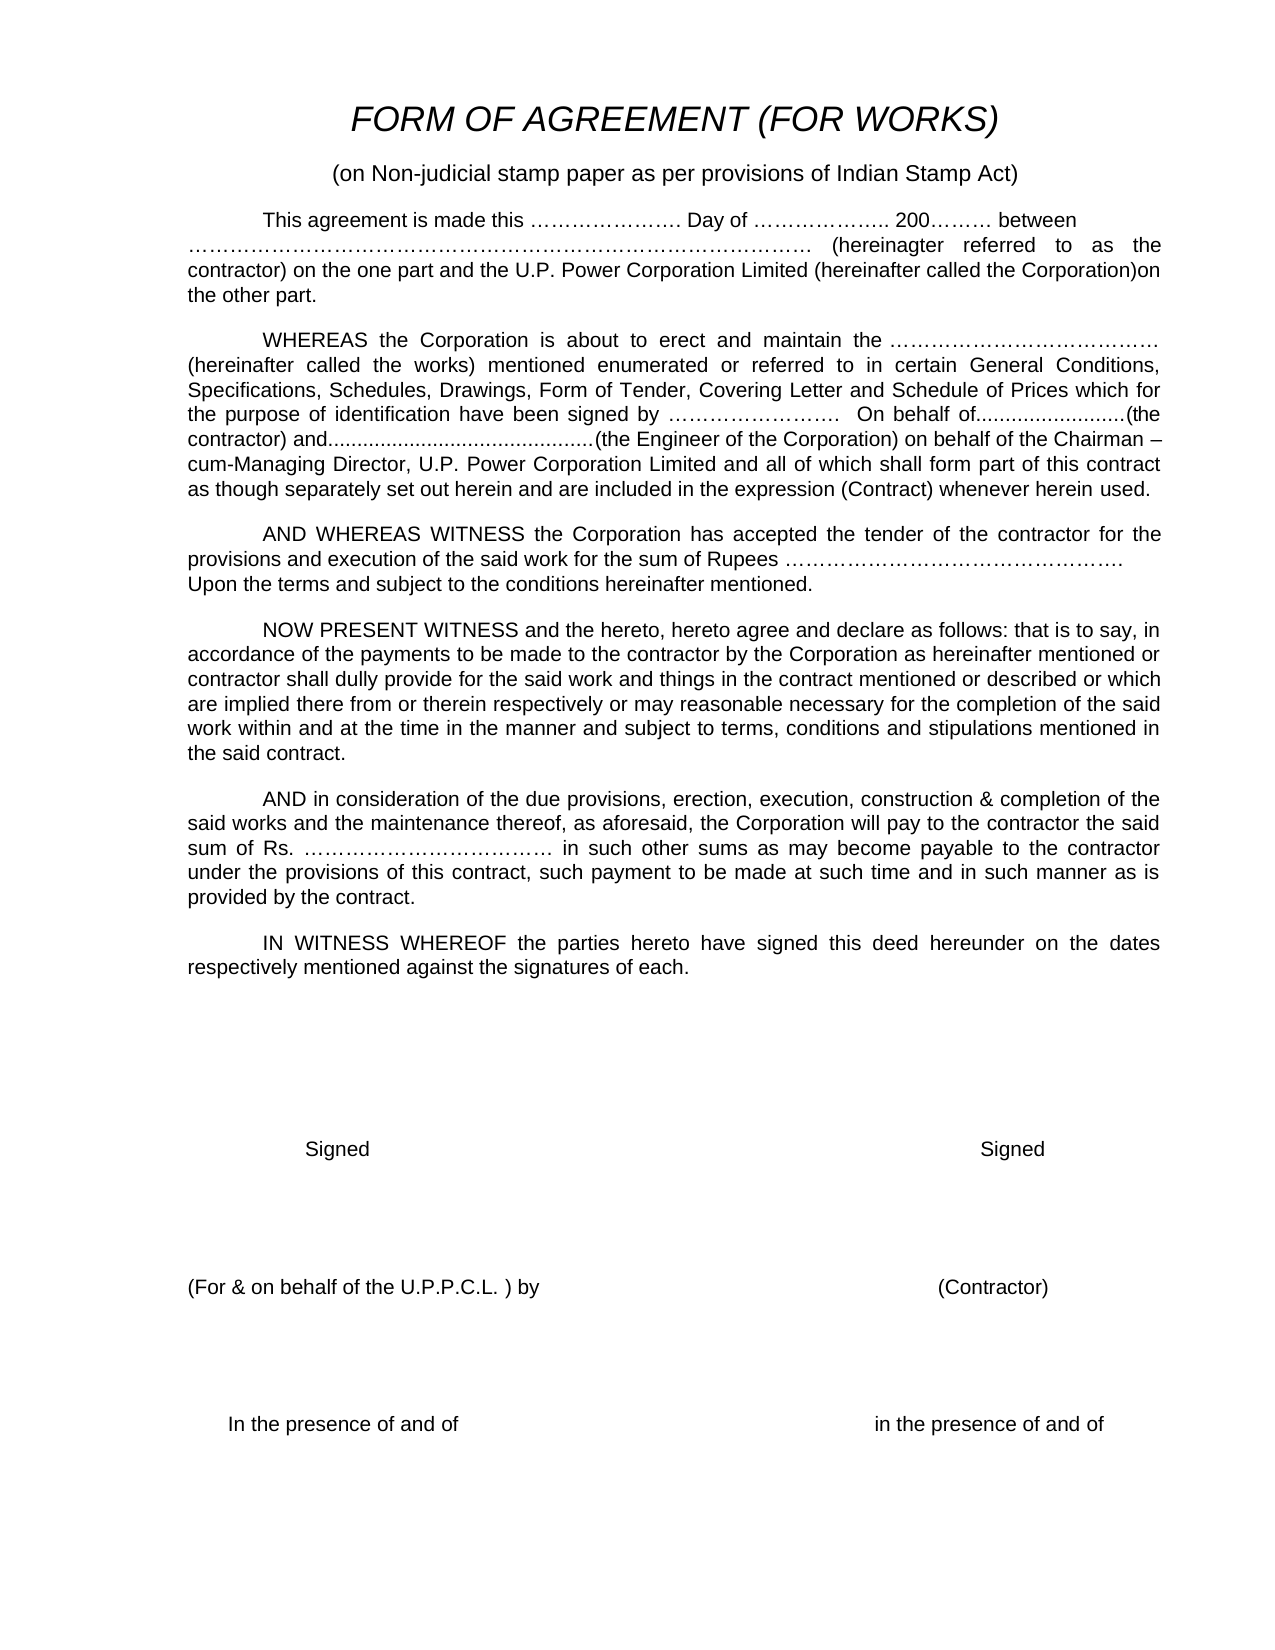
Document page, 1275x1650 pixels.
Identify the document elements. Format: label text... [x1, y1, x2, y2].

text AND in consideration of the due provisions, erection, execution, construction & completion of the said works and the maintenance thereof, as aforesaid, the Corporation will pay to the contractor the said sum of Rs. ……………………………… in such other sums as may become payable to the contractor under the provisions of this contract, such payment to be made at such time and in such manner as is provided by the contract. [187, 786, 1162, 909]
text This agreement is made this …………………. Day of ……………….. 200……… between [262, 208, 1183, 232]
text cum-Managing Director, U.P. Power Corporation Limited and all of which shall form part of this contract as though separately set out herein and are included in the expression (Contract) whenever herein used. [187, 452, 1163, 501]
text (hereinafter called the works) mentioned enumerated or referred to in certain General Conditions, Specifications, Schedules, Drawings, Form of Tender, Covering Letter and Schedule of Prices which for the purpose of identification have been signed by ……………………. On behalf of (the [187, 353, 1162, 426]
text ……………………………………………………………………………… (hereinagter referred to as the contractor) on the one part and the U.P. Power Corporation Limited (hereinafter called the Corporation)on the other part. [187, 233, 1162, 306]
text FORM OF AGREEMENT (FOR WORKS) [320, 98, 1030, 139]
text Upon the terms and subject to the conditions hereinafter mentioned. [187, 572, 1183, 596]
text WHEREAS the Corporation is about to erect and maintain the ………………………………… [262, 328, 1183, 352]
text (For & on behalf of the U.P.P.C.L. ) by (Contractor) [187, 1275, 1183, 1299]
subtitle (on Non-judicial stamp paper as per provisions of Indian Stamp Act) [320, 160, 1030, 186]
text In the presence of and of in the presence of and of [228, 1412, 1183, 1436]
text IN WITNESS WHEREOF the parties hereto have signed this deed hereunder on the dates respectively mentioned against the signatures of each. [187, 931, 1162, 979]
text Signed Signed [167, 1137, 1183, 1161]
text AND WHEREAS WITNESS the Corporation has accepted the tender of the contractor for the provisions and execution of the said work for the sum of Rupees …………………………………………. [187, 522, 1163, 571]
text contractor) and (the Engineer of the Corporation) on behalf of the Chairman – [187, 427, 1183, 451]
text NOW PRESENT WITNESS and the hereto, hereto agree and declare as follows: that is to say, in accordance of the payments to be made to the contractor by the Corporation as hereinafter mentioned or contractor shall dully provide for the said work and things in the contract mentioned or described or which are implied there from or therein respectively or may reasonable necessary for the completion of the said work within and at the time in the manner and subject to terms, conditions and stipulations mentioned in the said contract. [187, 618, 1162, 764]
